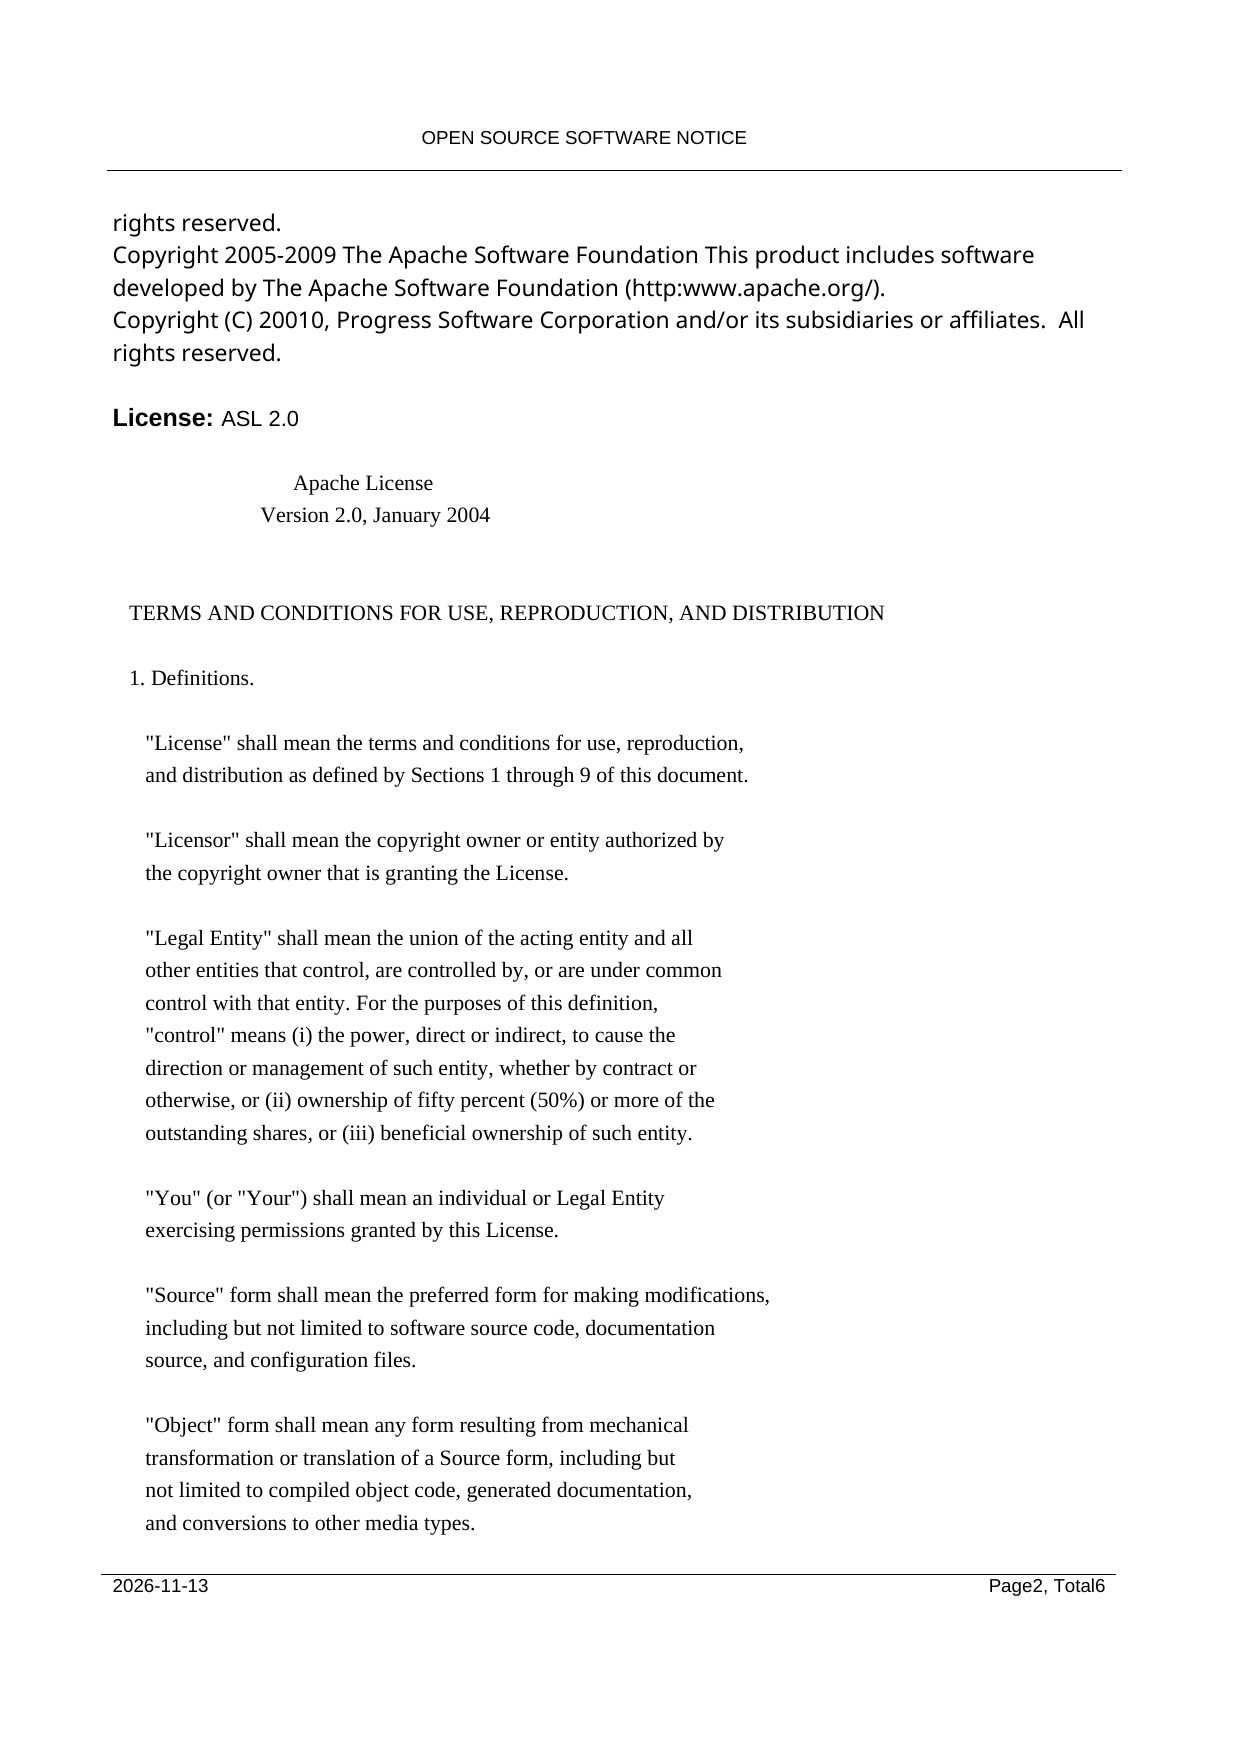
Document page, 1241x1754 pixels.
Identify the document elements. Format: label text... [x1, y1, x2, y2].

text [112, 206, 1128, 401]
text License: ASL 2.0 [112, 401, 1128, 434]
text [112, 434, 1128, 1539]
